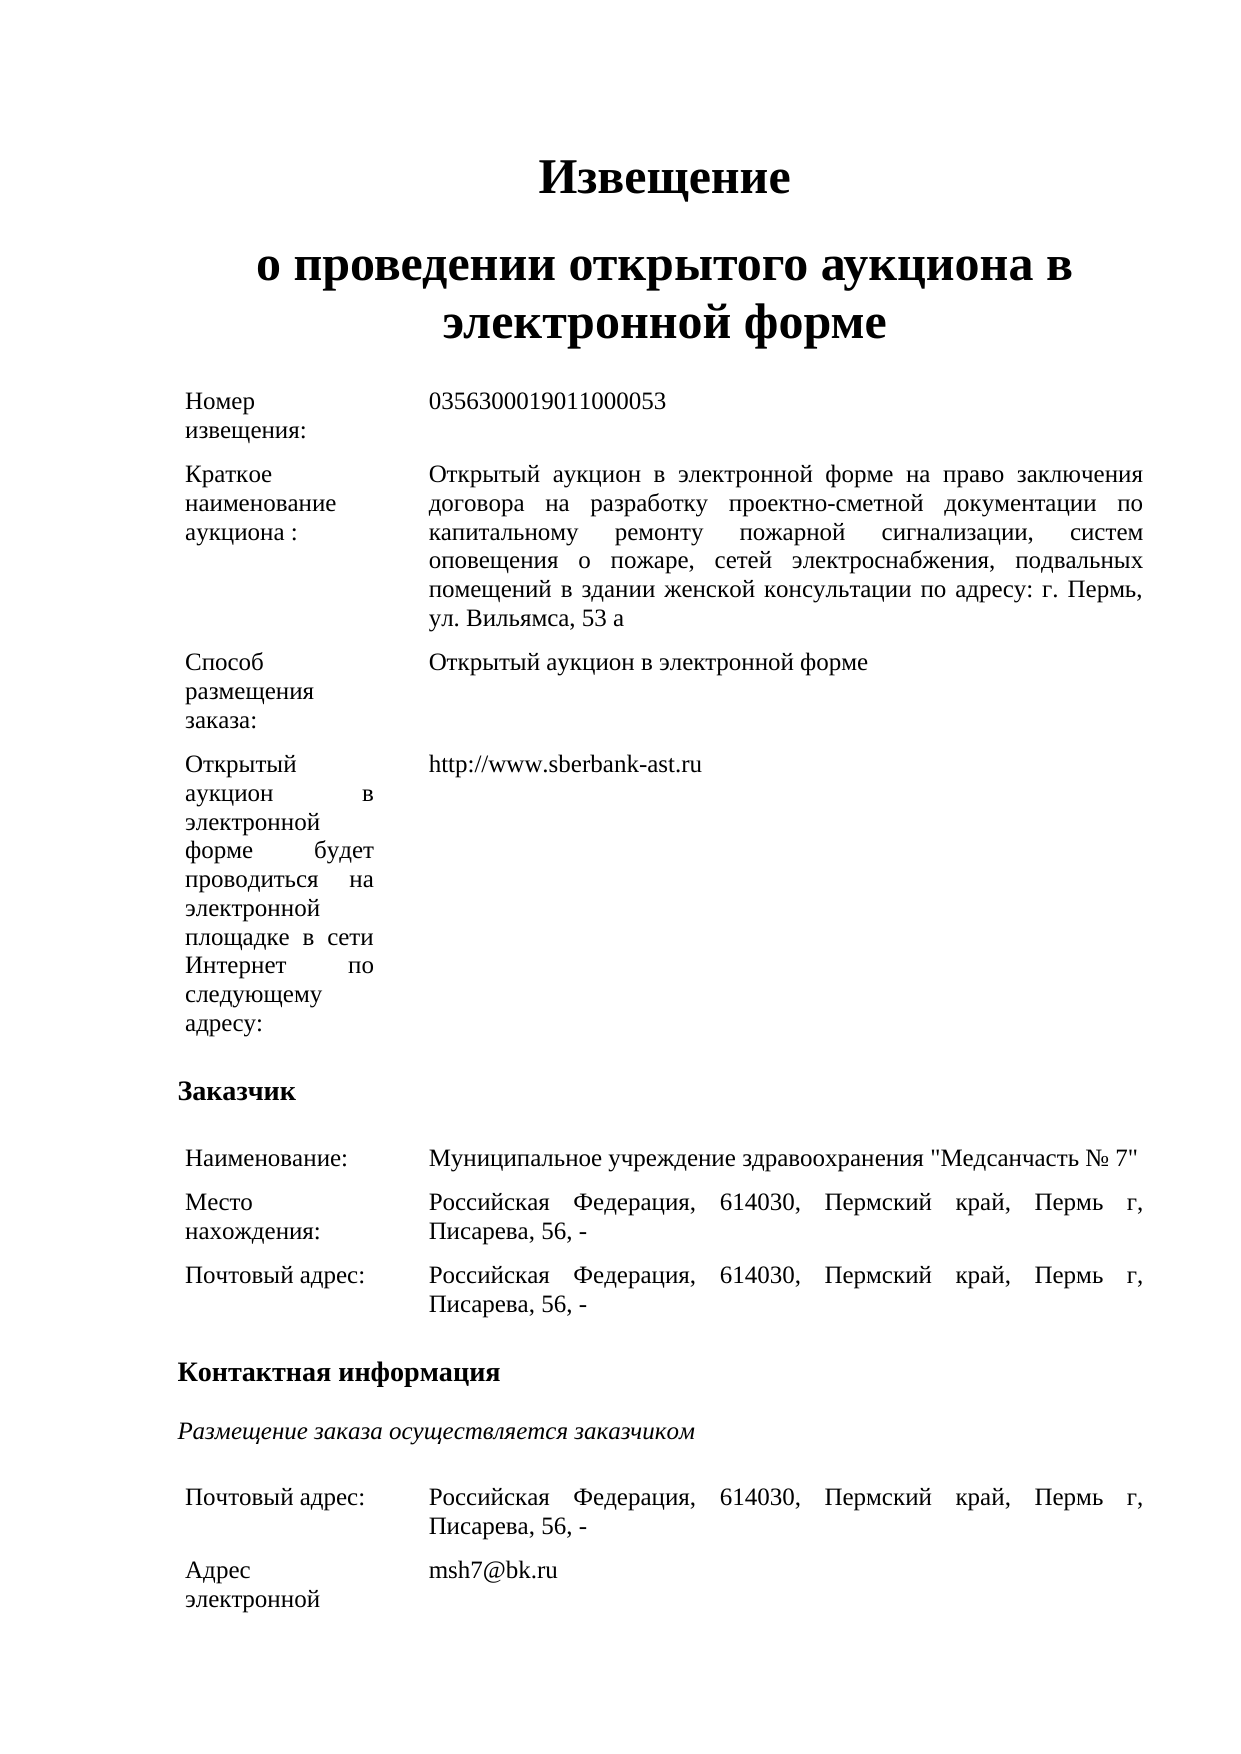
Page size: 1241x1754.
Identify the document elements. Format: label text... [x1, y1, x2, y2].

table_cell Российская Федерация, 614030, Пермский край, Пермь г, Писарева, 56, - [421, 1253, 1152, 1326]
table_header Российская Федерация, 614030, Пермский край, Пермь г, Писарева, 56, - [421, 1474, 1152, 1547]
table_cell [177, 1548, 421, 1621]
table_cell Российская Федерация, 614030, Пермский край, Пермь г, Писарева, 56, - [421, 1180, 1152, 1253]
table_cell Открытый аукцион в электронной форме на право заключения договора на разработку проектно-сметной документации по капитальному ремонту пожарной сигнализации, систем оповещения о пожаре, сетей электроснабжения, подвальных помещений в здании женской консультации по адресу: г. Пермь, ул. Вильямса, 53 а [421, 451, 1152, 639]
table_header 0356300019011000053 [421, 378, 1152, 451]
table_cell msh7@bk.ru [421, 1548, 1152, 1621]
table_cell Место нахождения: [177, 1180, 421, 1253]
table_cell Почтовый адрес: [177, 1253, 421, 1326]
table_cell Открытый аукцион в электронной форме [421, 639, 1152, 741]
text Контактная информация [177, 1355, 1152, 1387]
table_cell Краткое наименование аукциона : [177, 451, 421, 639]
table_cell http://www.sberbank-ast.ru [421, 741, 1152, 1044]
table_header Муниципальное учреждение здравоохранения "Медсанчасть № 7" [421, 1135, 1152, 1179]
table_header Номер извещения: [177, 378, 421, 451]
text Заказчик [177, 1073, 1152, 1106]
table_cell Способ размещения заказа: [177, 639, 421, 741]
table_header Почтовый адрес: [177, 1474, 421, 1547]
table_cell Открытый аукцион в электронной форме будет проводиться на электронной площадке в сети Интернет по следующему адресу: [177, 741, 421, 1044]
text Размещение заказа осуществляется заказчиком [177, 1416, 1152, 1445]
text о проведении открытого аукциона в электронной форме [177, 234, 1152, 349]
text Извещение [177, 147, 1152, 205]
table_header Наименование: [177, 1135, 421, 1179]
